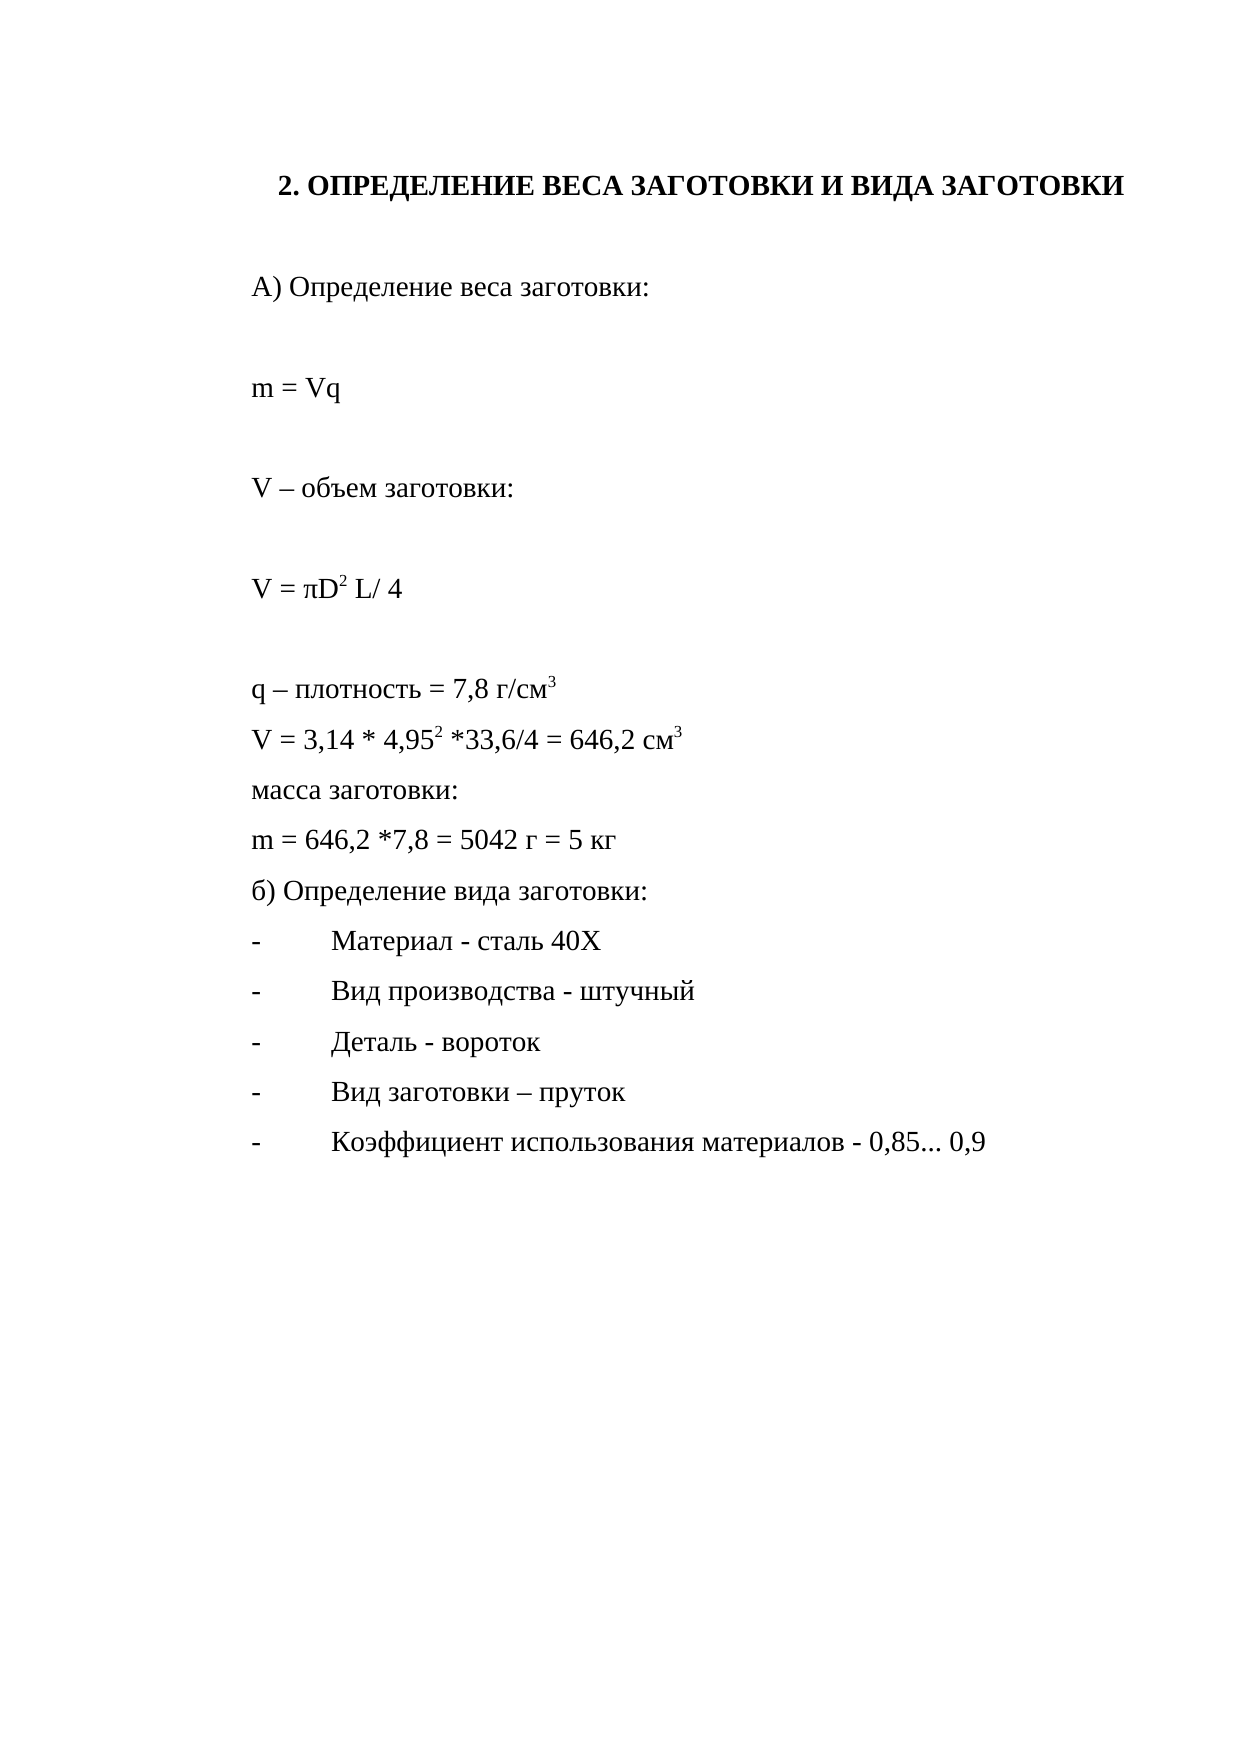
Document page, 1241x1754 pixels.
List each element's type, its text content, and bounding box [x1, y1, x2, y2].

text m = 646,2 *7,8 = = [177, 822, 1152, 856]
text m = Vq [177, 370, 1152, 403]
text q – плотность = 7,8 г/см3 [177, 672, 1152, 705]
text А) Определение веса заготовки: [177, 269, 1152, 303]
list Деталь - вороток [177, 1024, 1152, 1057]
text V – объем заготовки: [177, 470, 1152, 504]
list Материал - сталь 40Х [177, 923, 1152, 957]
list Коэффициент использования материалов - 0,85... 0,9 [177, 1124, 1152, 1158]
text V = 3,14 * 4,952 *33,6/4 = 646,2 см3 [177, 722, 1152, 755]
text б) Определение вида заготовки: [177, 873, 1152, 906]
text 2. Определение веса заготовки и вида заготовки [177, 168, 1152, 202]
text V = πD2 L/ 4 [177, 571, 1152, 604]
text масса заготовки: [177, 772, 1152, 806]
list Вид производства - штучный [177, 973, 1152, 1007]
list Вид заготовки – пруток [177, 1074, 1152, 1108]
